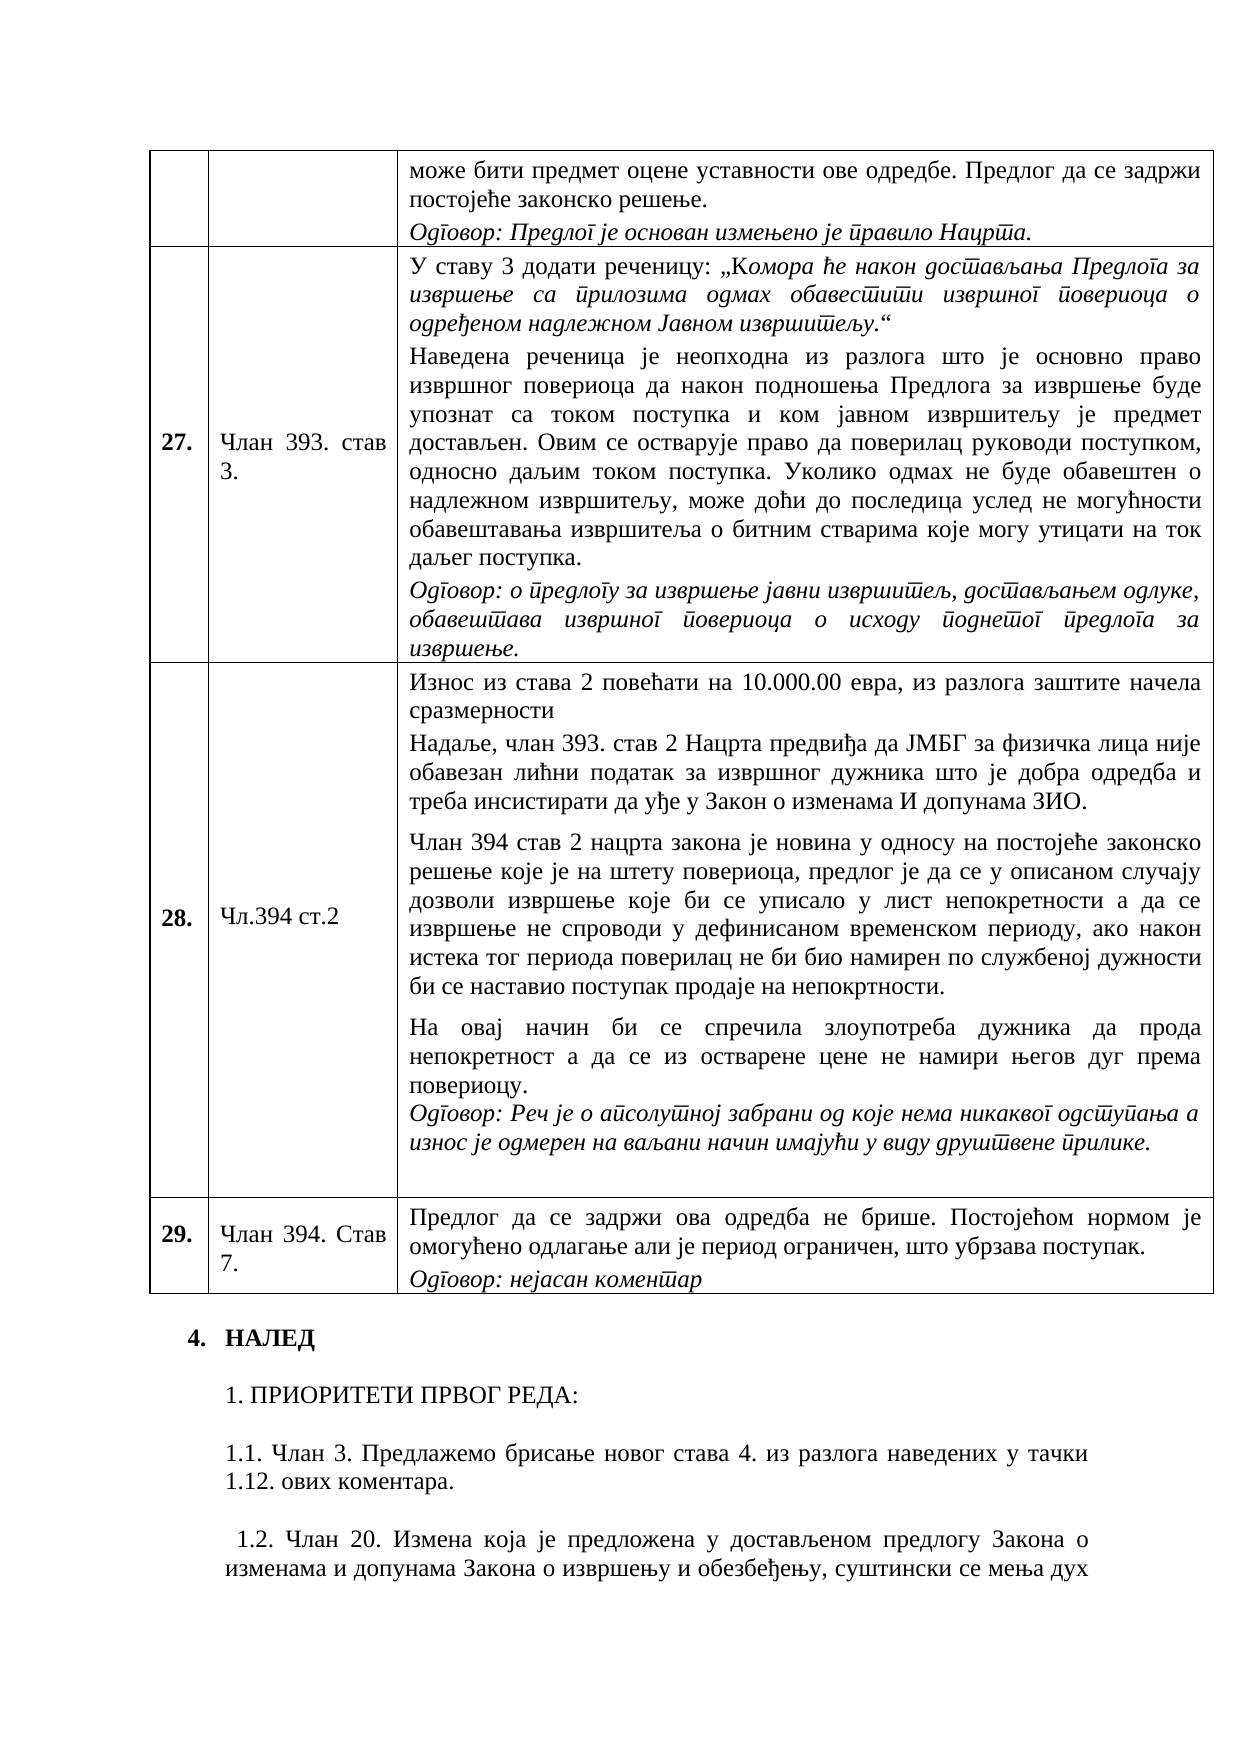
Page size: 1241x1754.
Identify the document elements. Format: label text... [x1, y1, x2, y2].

table_cell [151, 663, 208, 1197]
table_cell Предлог да се задржи ова одредба не брише. Постојећом нормом је омогућено одлагање али је период ограничен, што убрзава поступак. Одговор: нејасан коментар [398, 1198, 1213, 1293]
list 1. ПРИОРИТЕТИ ПРВОГ РЕДА: [225, 1380, 1090, 1409]
list НАЛЕД [187, 1323, 1090, 1351]
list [225, 1524, 1090, 1581]
table_cell [151, 247, 208, 662]
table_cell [209, 151, 397, 246]
table_cell Члан 394. Став 7. [209, 1198, 397, 1293]
table_cell [151, 151, 208, 246]
table_cell Износ из става 2 повећати на 10.000.00 евра, из разлога заштите начела сразмерности Надаље, члан 393. став 2 Нацрта предвиђа да ЈМБГ за физичка лица није обавезан лићни податак за извршног дужника што је добра одредба и треба инсистирати да уђе у Закон о изменама И допунама ЗИО. Члан 394 став 2 нацрта закона је новина у односу на постојеће законско решење које је на штету повериоца, предлог је да се у описаном случају дозволи извршење које би се уписало у лист непокретности а да се извршење не спроводи у дефинисаном временском периоду, ако након истека тог периода поверилац не би био намирен по службеној дужности би се наставио поступак продаје на непокртности. На овај начин би се спречила злоупотреба дужника да прода непокретност а да се из остварене цене не намири његов дуг према повериоцу. Одговор: Реч је о апсолутној забрани од које нема никаквог одступања а износ је одмерен на ваљани начин имајући у виду друштвене прилике. [398, 663, 1213, 1197]
table_cell Чл.394 ст.2 [209, 663, 397, 1197]
list 1.1. Члан 3. Предлажемо брисање новог става 4. из разлога наведених у тачки 1.12. ових коментара. [225, 1438, 1090, 1495]
table_cell [151, 1198, 208, 1293]
table_cell У ставу 3 додати реченицу: „Комора ће након достављања Предлога за извршење са прилозима одмах обавестити извршног повериоца о одређеном надлежном Јавном извршитељу.“ Наведена реченица је неопходна из разлога што је основно право извршног повериоца да након подношења Предлога за извршење буде упознат са током поступка и ком јавном извршитељу је предмет достављен. Овим се остварује право да поверилац руководи поступком, односно даљим током поступка. Уколико одмах не буде обавештен о надлежном извршитељу, може доћи до последица услед не могућности обавештавања извршитеља о битним стварима које могу утицати на ток даљег поступка. Одговор: о предлогу за извршење јавни извршитељ, достављањем одлуке, обавештава извршног повериоца о исходу поднетог предлога за извршење. [398, 247, 1213, 662]
table_cell Члан 393. став 3. [209, 247, 397, 662]
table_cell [398, 151, 1213, 246]
